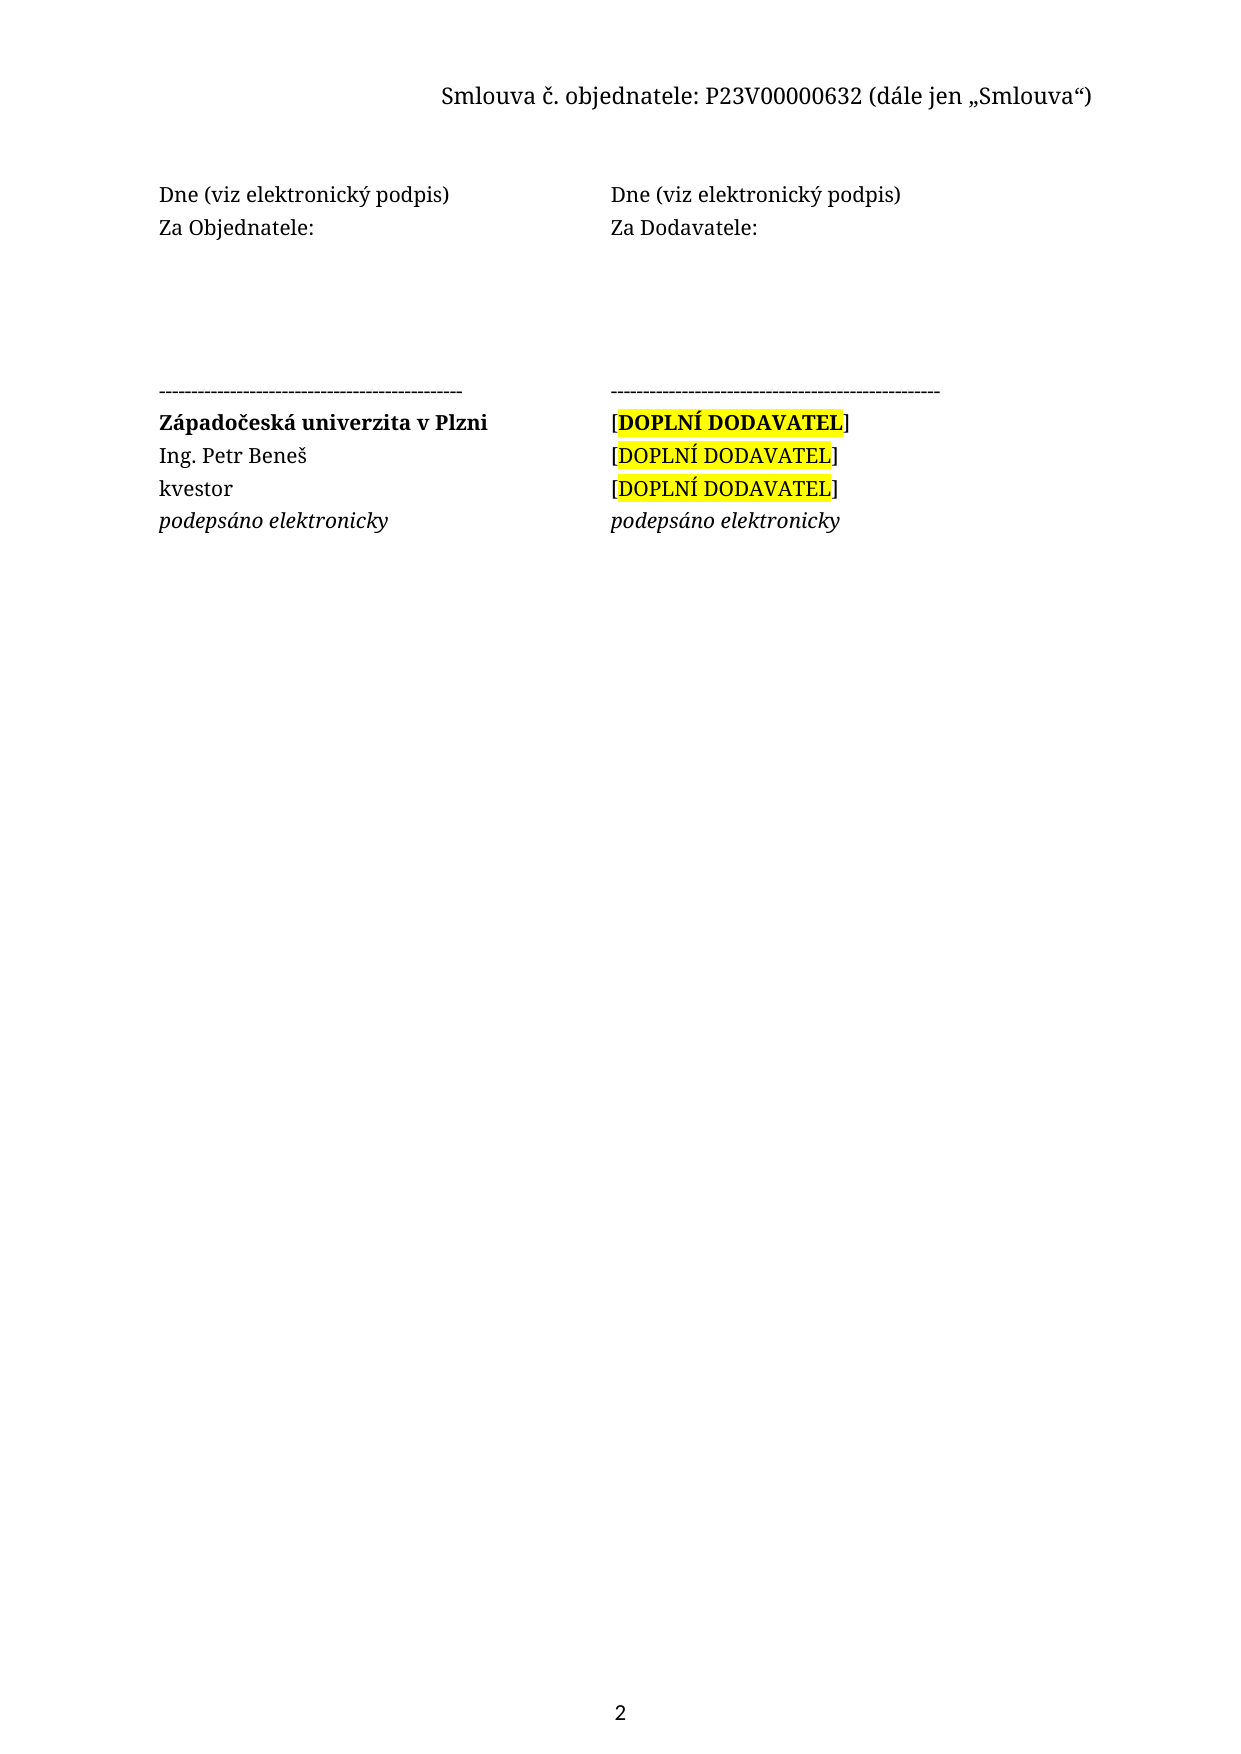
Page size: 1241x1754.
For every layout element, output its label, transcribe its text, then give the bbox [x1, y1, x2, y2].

table_header Dne (viz elektronický podpis) Za Objednatele: ----------------------------------------------- Západočeská univerzita v Plzni Ing. Petr Beneš kvestor podepsáno elektronicky [148, 180, 599, 571]
table_header Dne (viz elektronický podpis) Za Dodavatele: --------------------------------------------------- [DOPLNÍ DODAVATEL] [DOPLNÍ DODAVATEL] [DOPLNÍ DODAVATEL] podepsáno elektronicky [599, 180, 1051, 571]
